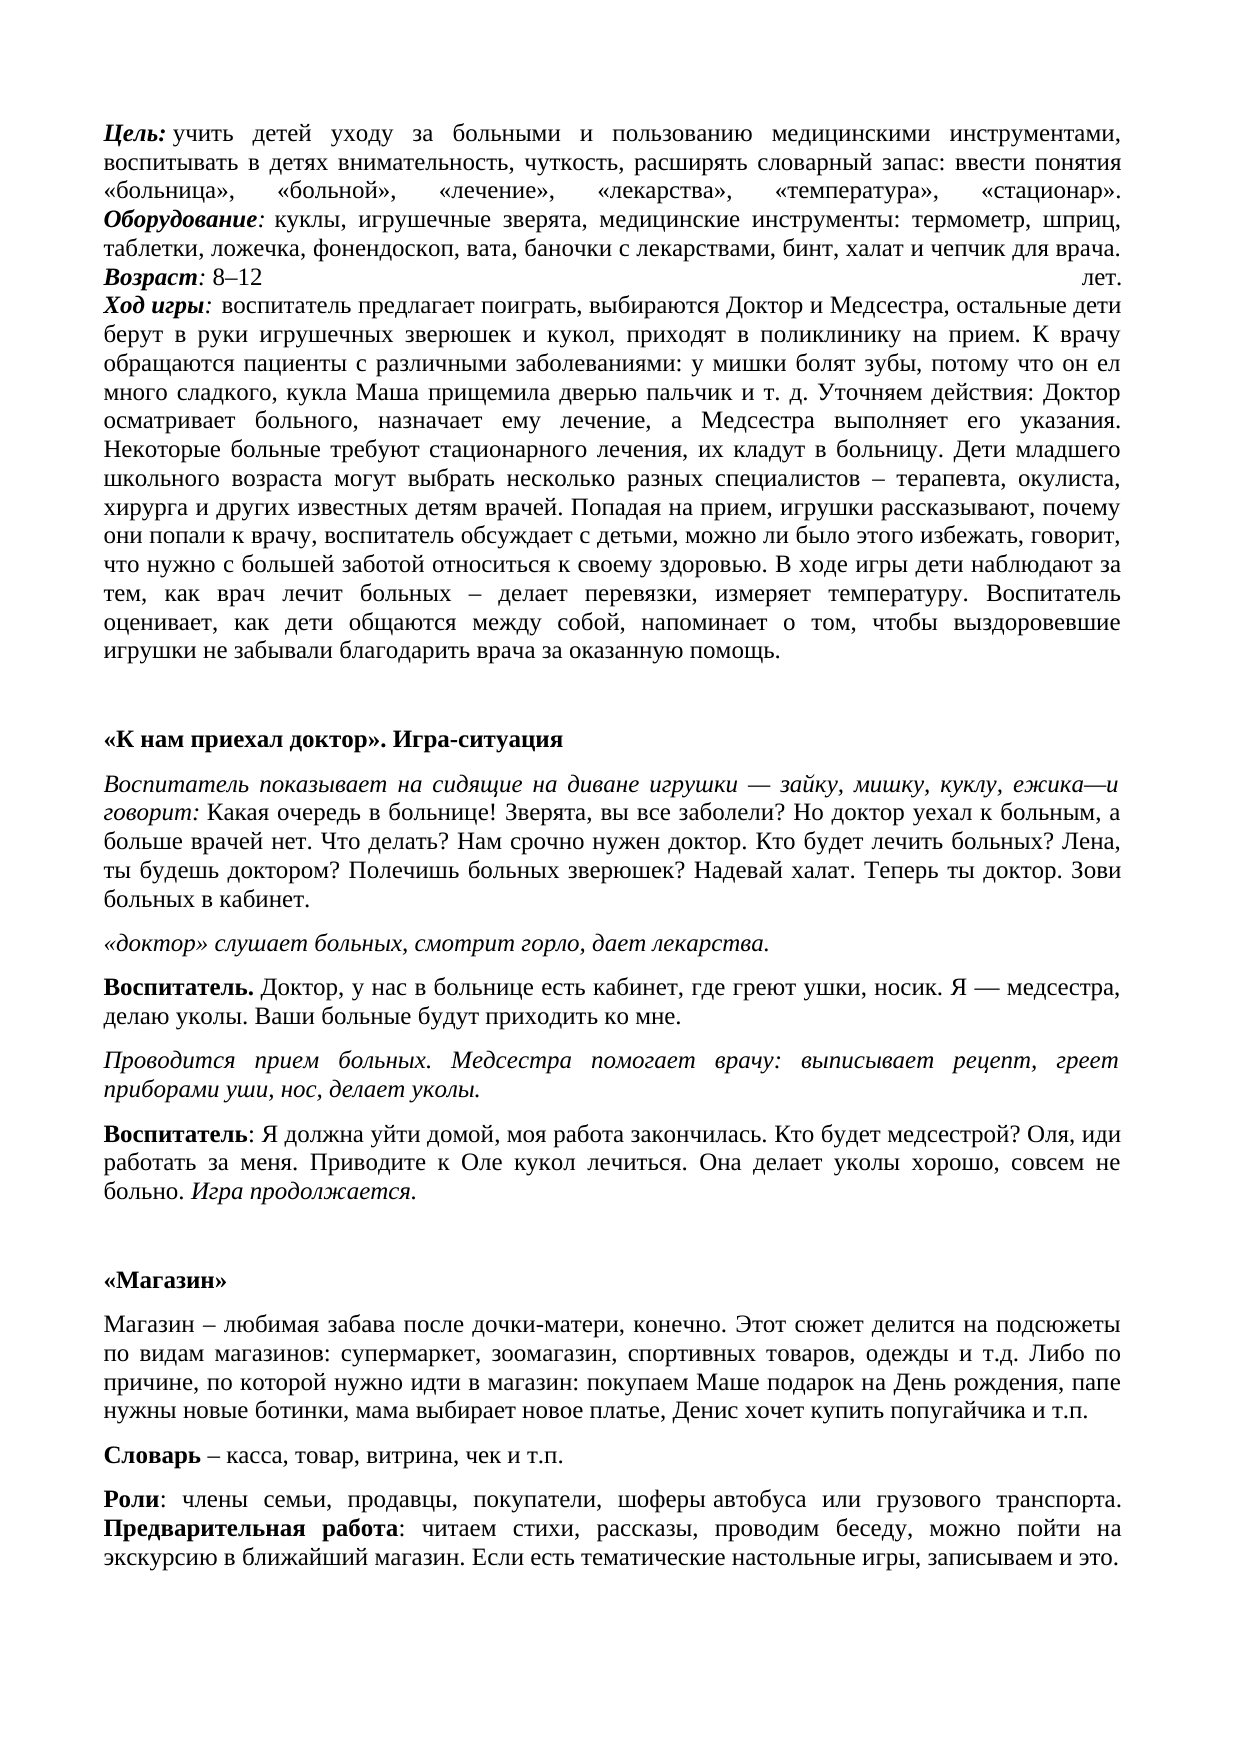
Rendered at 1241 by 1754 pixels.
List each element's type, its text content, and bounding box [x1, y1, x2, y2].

text Магазин – любимая забава после дочки-матери, конечно. Этот сюжет делится на подсюжеты по видам магазинов: супермаркет, зоомагазин, спортивных товаров, одежды и т.д. Либо по причине, по которой нужно идти в магазин: покупаем Маше подарок на День рождения, папе нужны новые ботинки, мама выбирает новое платье, Денис хочет купить попугайчика и т.п. [103, 1309, 1122, 1424]
text Воспитатель показывает на сидящие на диване игрушки — зайку, мишку, куклу, ежика—и говорит: Какая очередь в больнице! Зверята, вы все заболели? Но доктор уехал к больным, а больше врачей нет. Что делать? Нам срочно нужен доктор. Кто будет лечить больных? Лена, ты будешь доктором? Полечишь больных зверюшек? Надевай халат. Теперь ты доктор. Зови больных в кабинет. [103, 769, 1122, 912]
text Цель: учить детей уходу за больными и пользованию медицинскими инструментами, воспитывать в детях внимательность, чуткость, расширять словарный запас: ввести понятия «больница», «больной», «лечение», «лекарства», «температура», «стационар». Оборудование: куклы, игрушечные зверята, медицинские инструменты: термометр, шприц, таблетки, ложечка, фонендоскоп, вата, баночки с лекарствами, бинт, халат и чепчик для врача. Возраст: 8–12 лет. Ход игры: воспитатель предлагает поиграть, выбираются Доктор и Медсестра, остальные дети берут в руки игрушечных зверюшек и кукол, приходят в поликлинику на прием. К врачу обращаются пациенты с различными заболеваниями: у мишки болят зубы, потому что он ел много сладкого, кукла Маша прищемила дверью пальчик и т. д. Уточняем действия: Доктор осматривает больного, назначает ему лечение, а Медсестра выполняет его указания. Некоторые больные требуют стационарного лечения, их кладут в больницу. Дети младшего школьного возраста могут выбрать несколько разных специалистов – терапевта, окулиста, хирурга и других известных детям врачей. Попадая на прием, игрушки рассказывают, почему они попали к врачу, воспитатель обсуждает с детьми, можно ли было этого избежать, говорит, что нужно с большей заботой относиться к своему здоровью. В ходе игры дети наблюдают за тем, как врач лечит больных – делает перевязки, измеряет температуру. Воспитатель оценивает, как дети общаются между собой, напоминает о том, чтобы выздоровевшие игрушки не забывали благодарить врача за оказанную помощь. [103, 118, 1122, 664]
text Воспитатель. Доктор, у нас в больнице есть кабинет, где греют ушки, носик. Я — медсестра, делаю уколы. Ваши больные будут приходить ко мне. [103, 972, 1122, 1030]
text «Магазин» [103, 1265, 1122, 1294]
text «К нам приехал доктор». Игра-ситуация [103, 724, 1122, 753]
text Словарь – касса, товар, витрина, чек и т.п. [103, 1440, 1122, 1469]
text «доктор» слушает больных, смотрит горло, дает лекарства. [103, 928, 1122, 957]
text Воспитатель: Я должна уйти домой, моя работа закончилась. Кто будет медсестрой? Оля, иди работать за меня. Приводите к Оле кукол лечиться. Она делает уколы хорошо, совсем не больно. Игра продолжается. [103, 1119, 1122, 1205]
text Роли: члены семьи, продавцы, покупатели, шоферы автобуса или грузового транспорта. Предварительная работа: читаем стихи, рассказы, проводим беседу, можно пойти на экскурсию в ближайший магазин. Если есть тематические настольные игры, записываем и это. [103, 1484, 1122, 1571]
text Проводится прием больных. Медсестра помогает врачу: выписывает рецепт, греет приборами уши, нос, делает уколы. [103, 1046, 1122, 1103]
